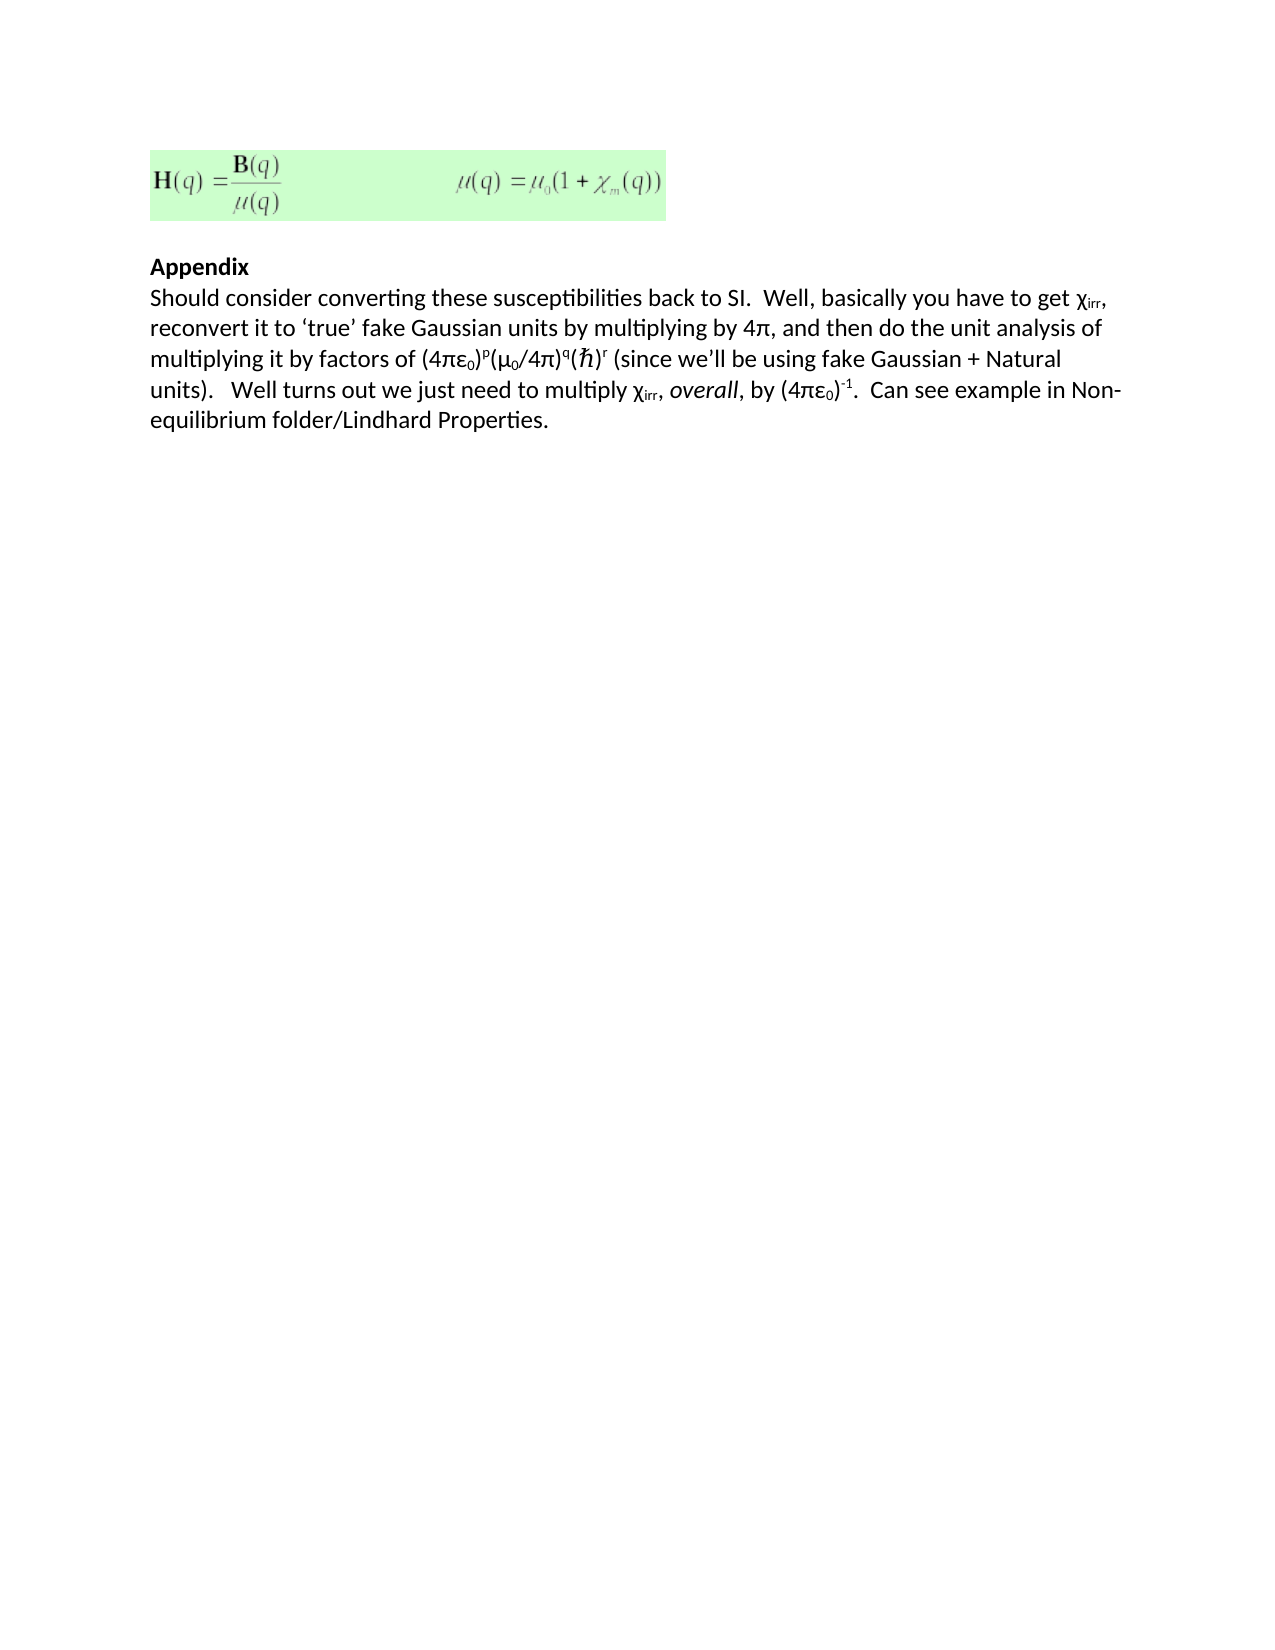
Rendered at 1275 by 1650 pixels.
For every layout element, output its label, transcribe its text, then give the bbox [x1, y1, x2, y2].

text Appendix [150, 251, 1125, 282]
text Should consider converting these susceptibilities back to SI. Well, basically you have to get χirr, reconvert it to ‘true’ fake Gaussian units by multiplying by 4π, and then do the unit analysis of multiplying it by factors of (4πε0)p(μ0/4π)q(ℏ)r (since we’ll be using fake Gaussian + Natural units). Well turns out we just need to multiply χirr, overall, by (4πε0)-1. Can see example in Non-equilibrium folder/Lindhard Properties. [150, 282, 1125, 435]
